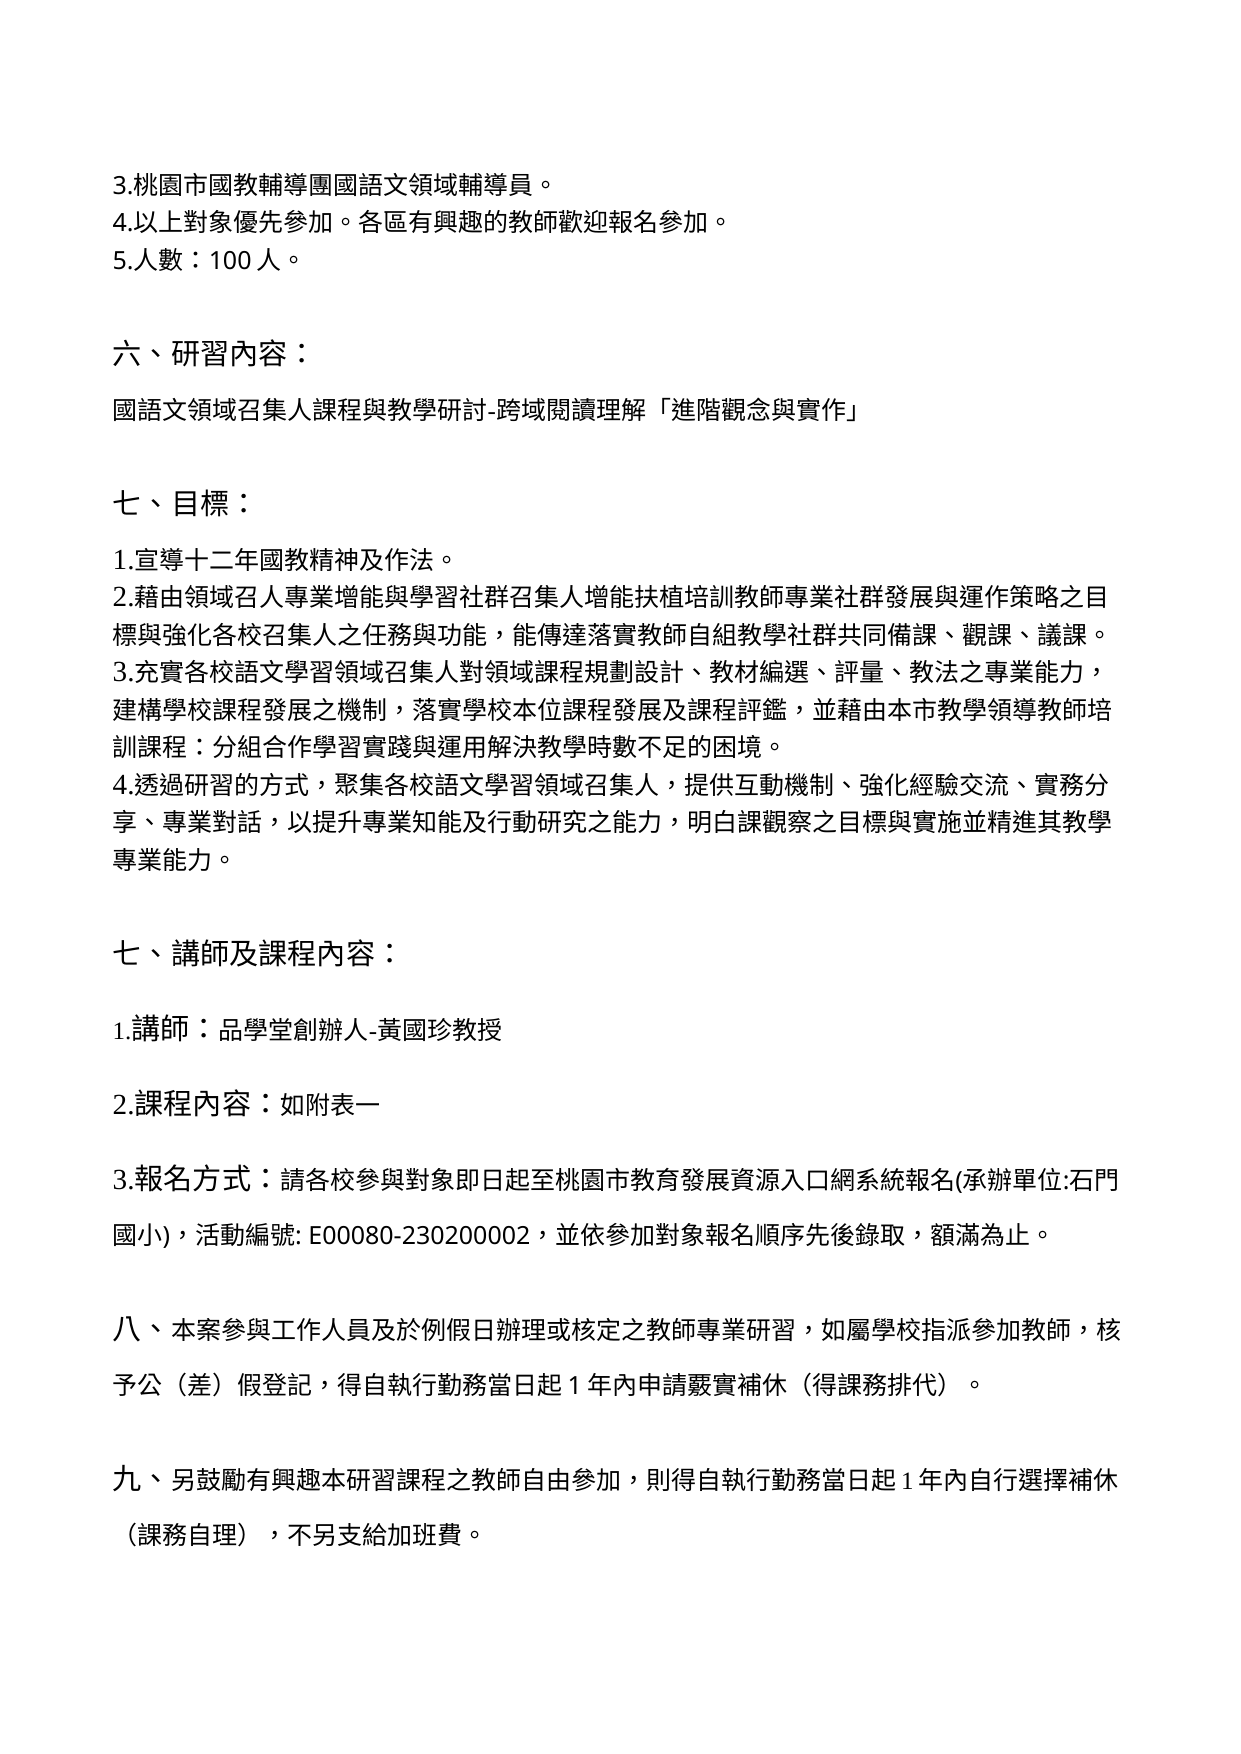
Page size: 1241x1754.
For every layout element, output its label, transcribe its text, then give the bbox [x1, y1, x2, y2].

text 2.藉由領域召人專業增能與學習社群召集人增能扶植培訓教師專業社群發展與運作策略之目標與強化各校召集人之任務與功能，能傳達落實教師自組教學社群共同備課、觀課、議課。3.充實各校語文學習領域召集人對領域課程規劃設計、教材編選、評量、教法之專業能力，建構學校課程發展之機制，落實學校本位課程發展及課程評鑑，並藉由本市教學領導教師培訓課程：分組合作學習實踐與運用解決教學時數不足的困境。 [112, 577, 1128, 764]
text 六、研習內容： [112, 314, 1128, 389]
text 七、講師及課程內容： [112, 914, 1128, 989]
text 4.透過研習的方式，聚集各校語文學習領域召集人，提供互動機制、強化經驗交流、實務分享、專業對話，以提升專業知能及行動研究之能力，明白課觀察之目標與實施並精進其教學專業能力。 [112, 764, 1128, 877]
text 七、目標： [112, 464, 1128, 539]
text 九、另鼓勵有興趣本研習課程之教師自由參加，則得自執行勤務當日起1年內自行選擇補休（課務自理），不另支給加班費。 [112, 1439, 1128, 1552]
text 1.宣導十二年國教精神及作法。 [112, 539, 1128, 577]
text 八、本案參與工作人員及於例假日辦理或核定之教師專業研習，如屬學校指派參加教師，核予公（差）假登記，得自執行勤務當日起1年內申請覈實補休（得課務排代）。 [112, 1289, 1128, 1402]
text 1.講師：品學堂創辦人-黃國珍教授 2.課程內容：如附表一 3.報名方式：請各校參與對象即日起至桃園市教育發展資源入口網系統報名(承辦單位:石門國小)，活動編號: E00080-230200002，並依參加對象報名順序先後錄取，額滿為止。 [112, 989, 1128, 1252]
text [112, 164, 1128, 277]
text 國語文領域召集人課程與教學研討-跨域閱讀理解「進階觀念與實作」 [112, 389, 1128, 427]
